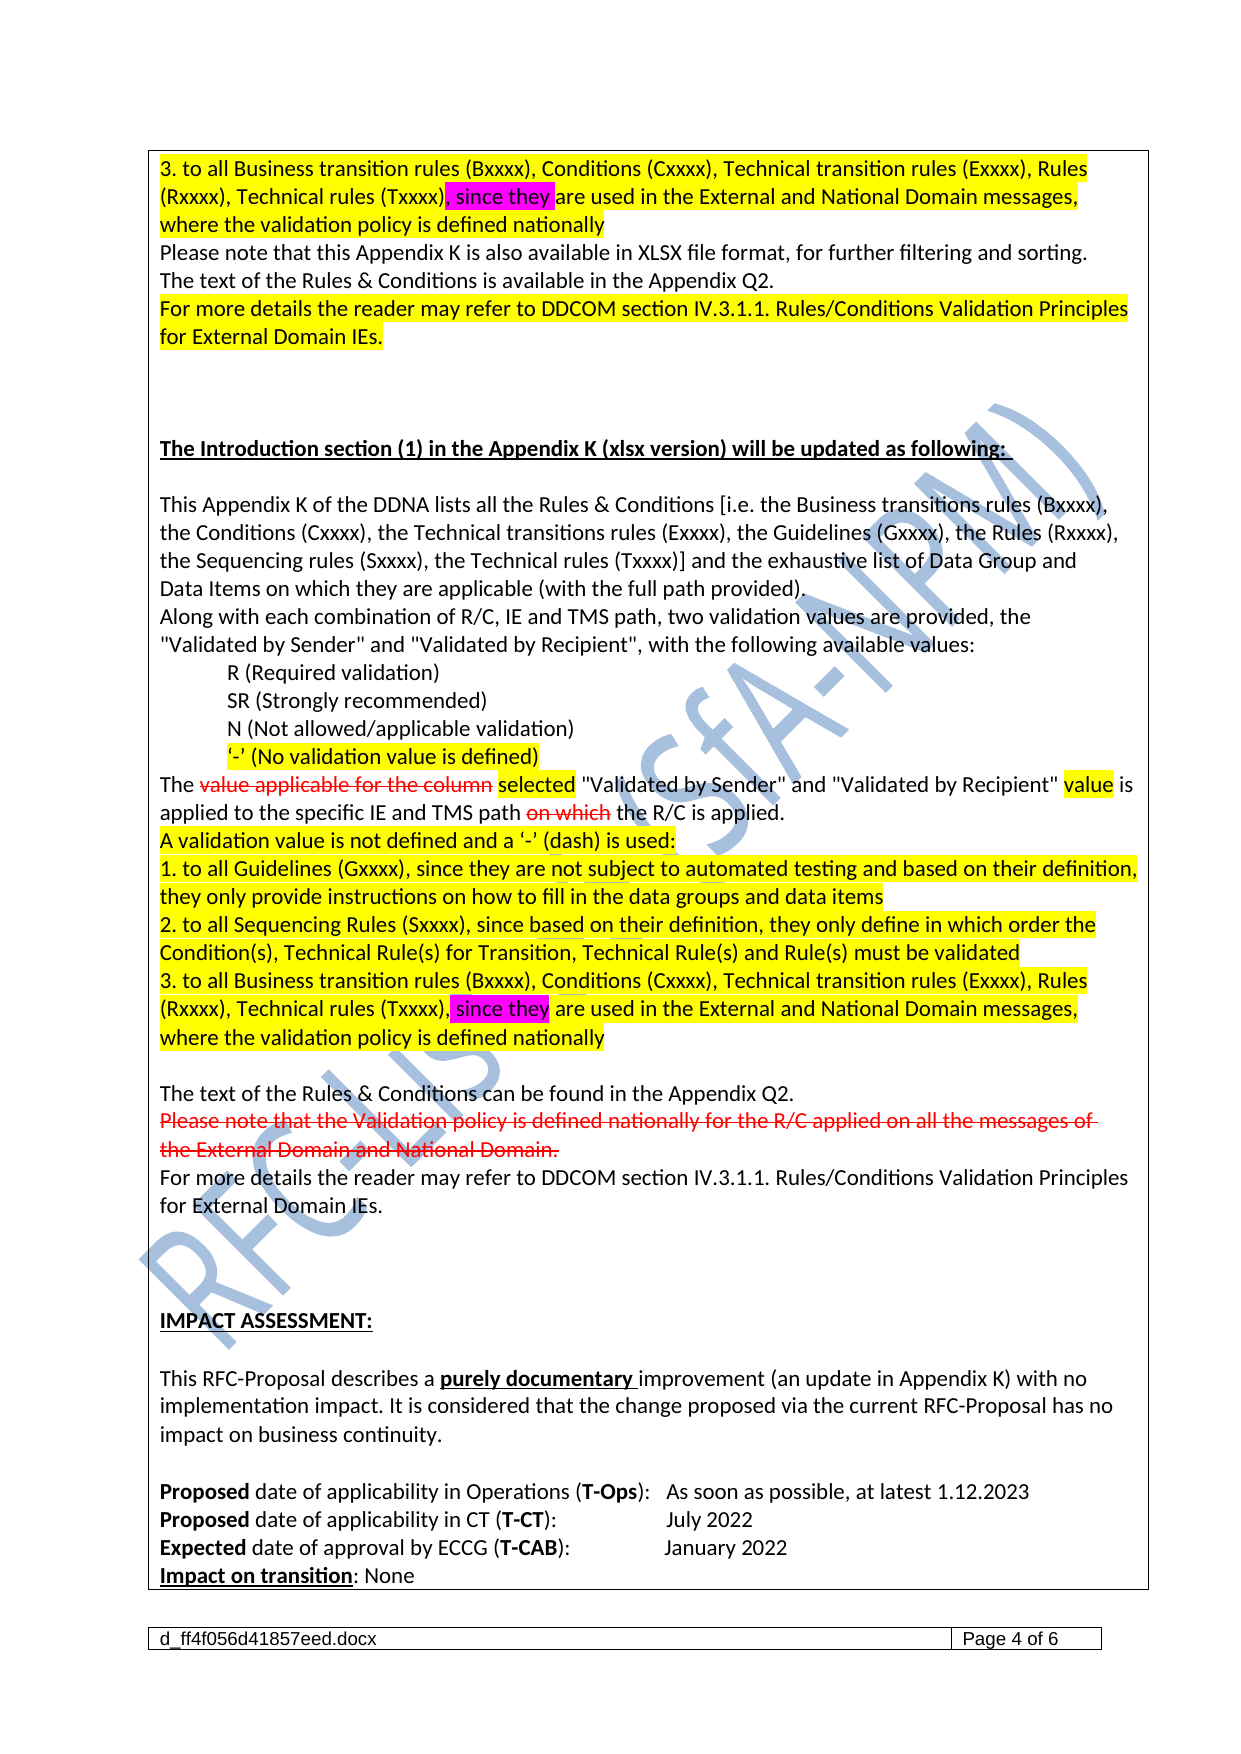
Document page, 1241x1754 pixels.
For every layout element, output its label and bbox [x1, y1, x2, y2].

table_header [149, 151, 1148, 1589]
